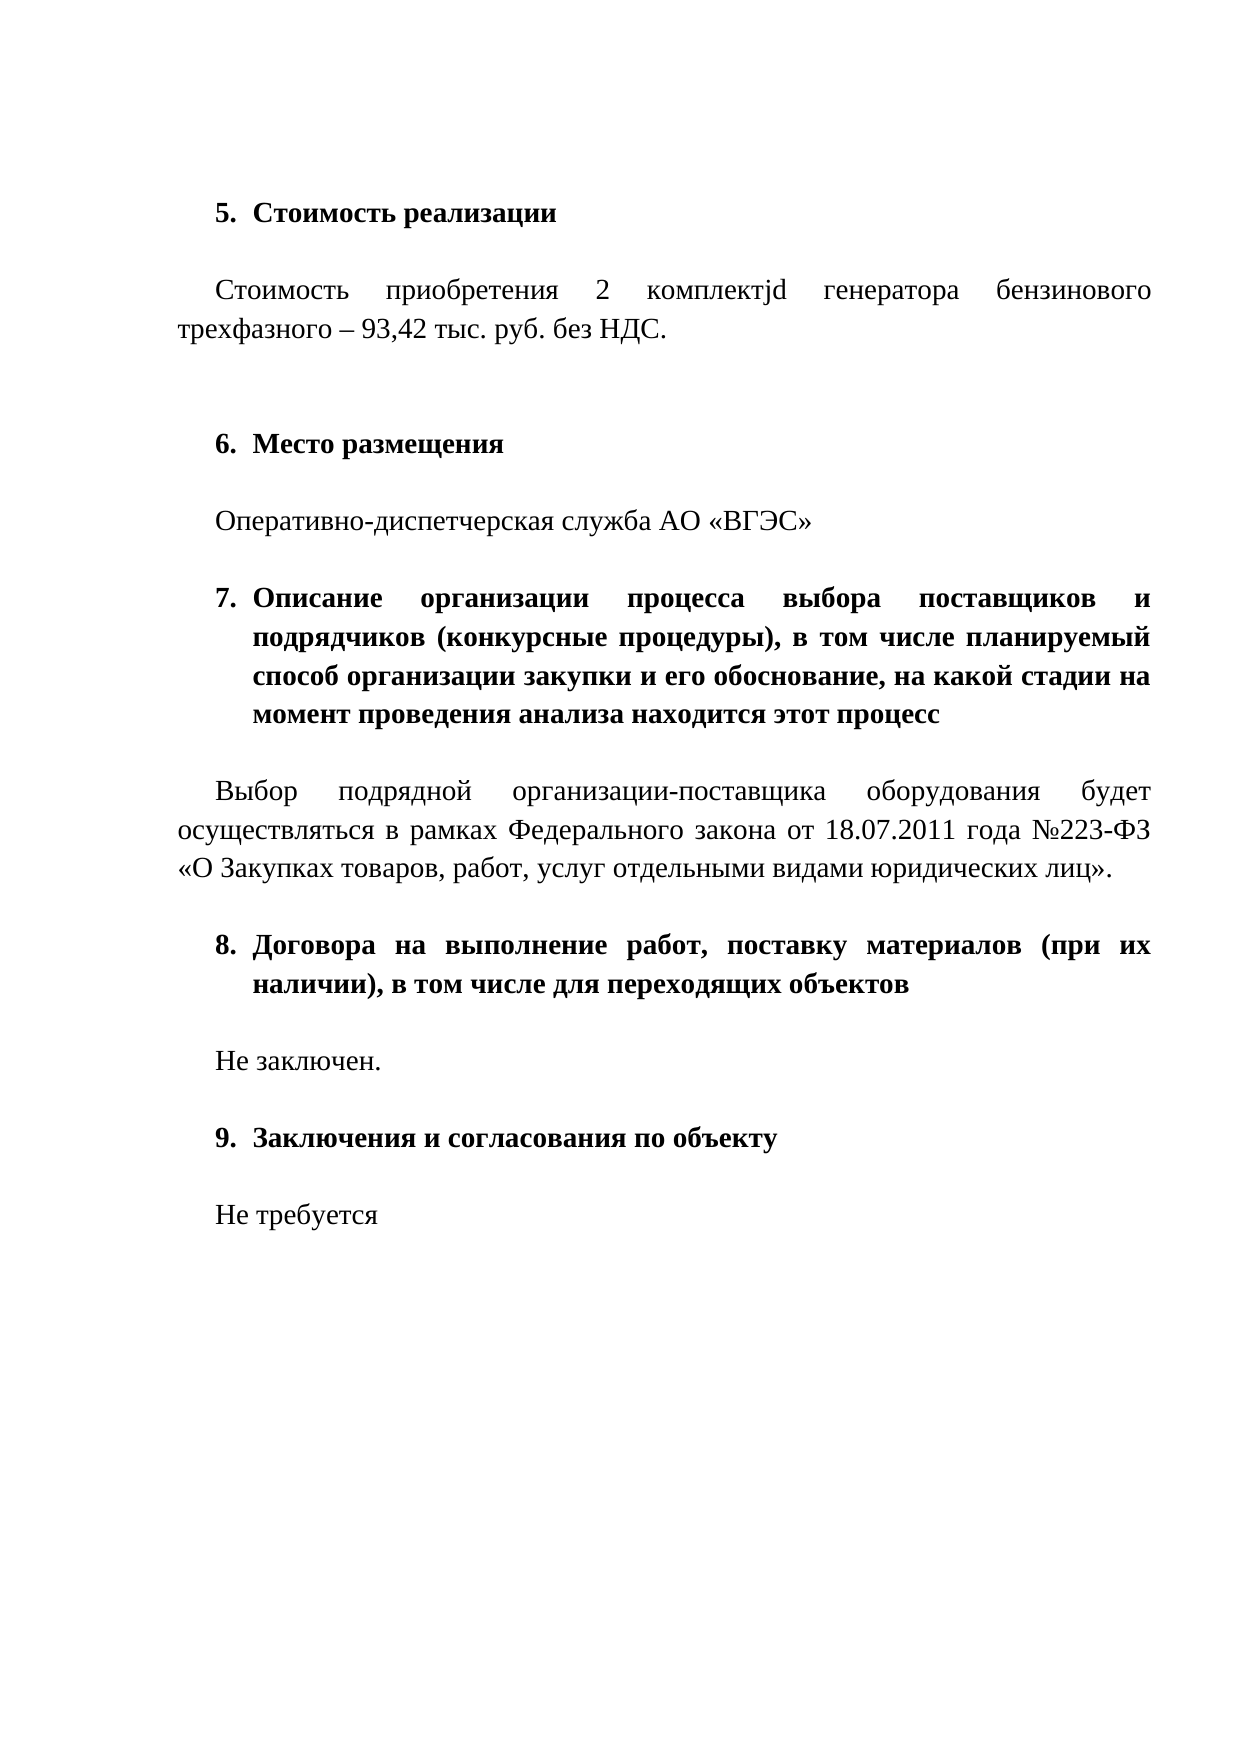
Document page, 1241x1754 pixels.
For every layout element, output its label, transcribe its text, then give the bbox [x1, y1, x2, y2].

list Заключения и согласования по объекту [215, 1120, 1152, 1154]
list Договора на выполнение работ, поставку материалов (при их наличии), в том числе для переходящих объектов [215, 927, 1152, 999]
text Не требуется [177, 1197, 1152, 1231]
list Стоимость реализации [215, 195, 1152, 229]
list Место размещения [215, 426, 1152, 460]
text Стоимость приобретения 2 комплектjd генератора бензинового трехфазного – 93,42 тыс. руб. без НДС. [177, 272, 1152, 344]
list Описание организации процесса выбора поставщиков и подрядчиков (конкурсные процедуры), в том числе планируемый способ организации закупки и его обоснование, на какой стадии на момент проведения анализа находится этот процесс [215, 581, 1152, 730]
text Выбор подрядной организации-поставщика оборудования будет осуществляться в рамках Федерального закона от 18.07.2011 года №223-ФЗ «О Закупках товаров, работ, услуг отдельными видами юридических лиц». [177, 773, 1152, 884]
text Оперативно-диспетчерская служба АО «ВГЭС» [177, 503, 1152, 537]
text Не заключен. [177, 1043, 1152, 1077]
